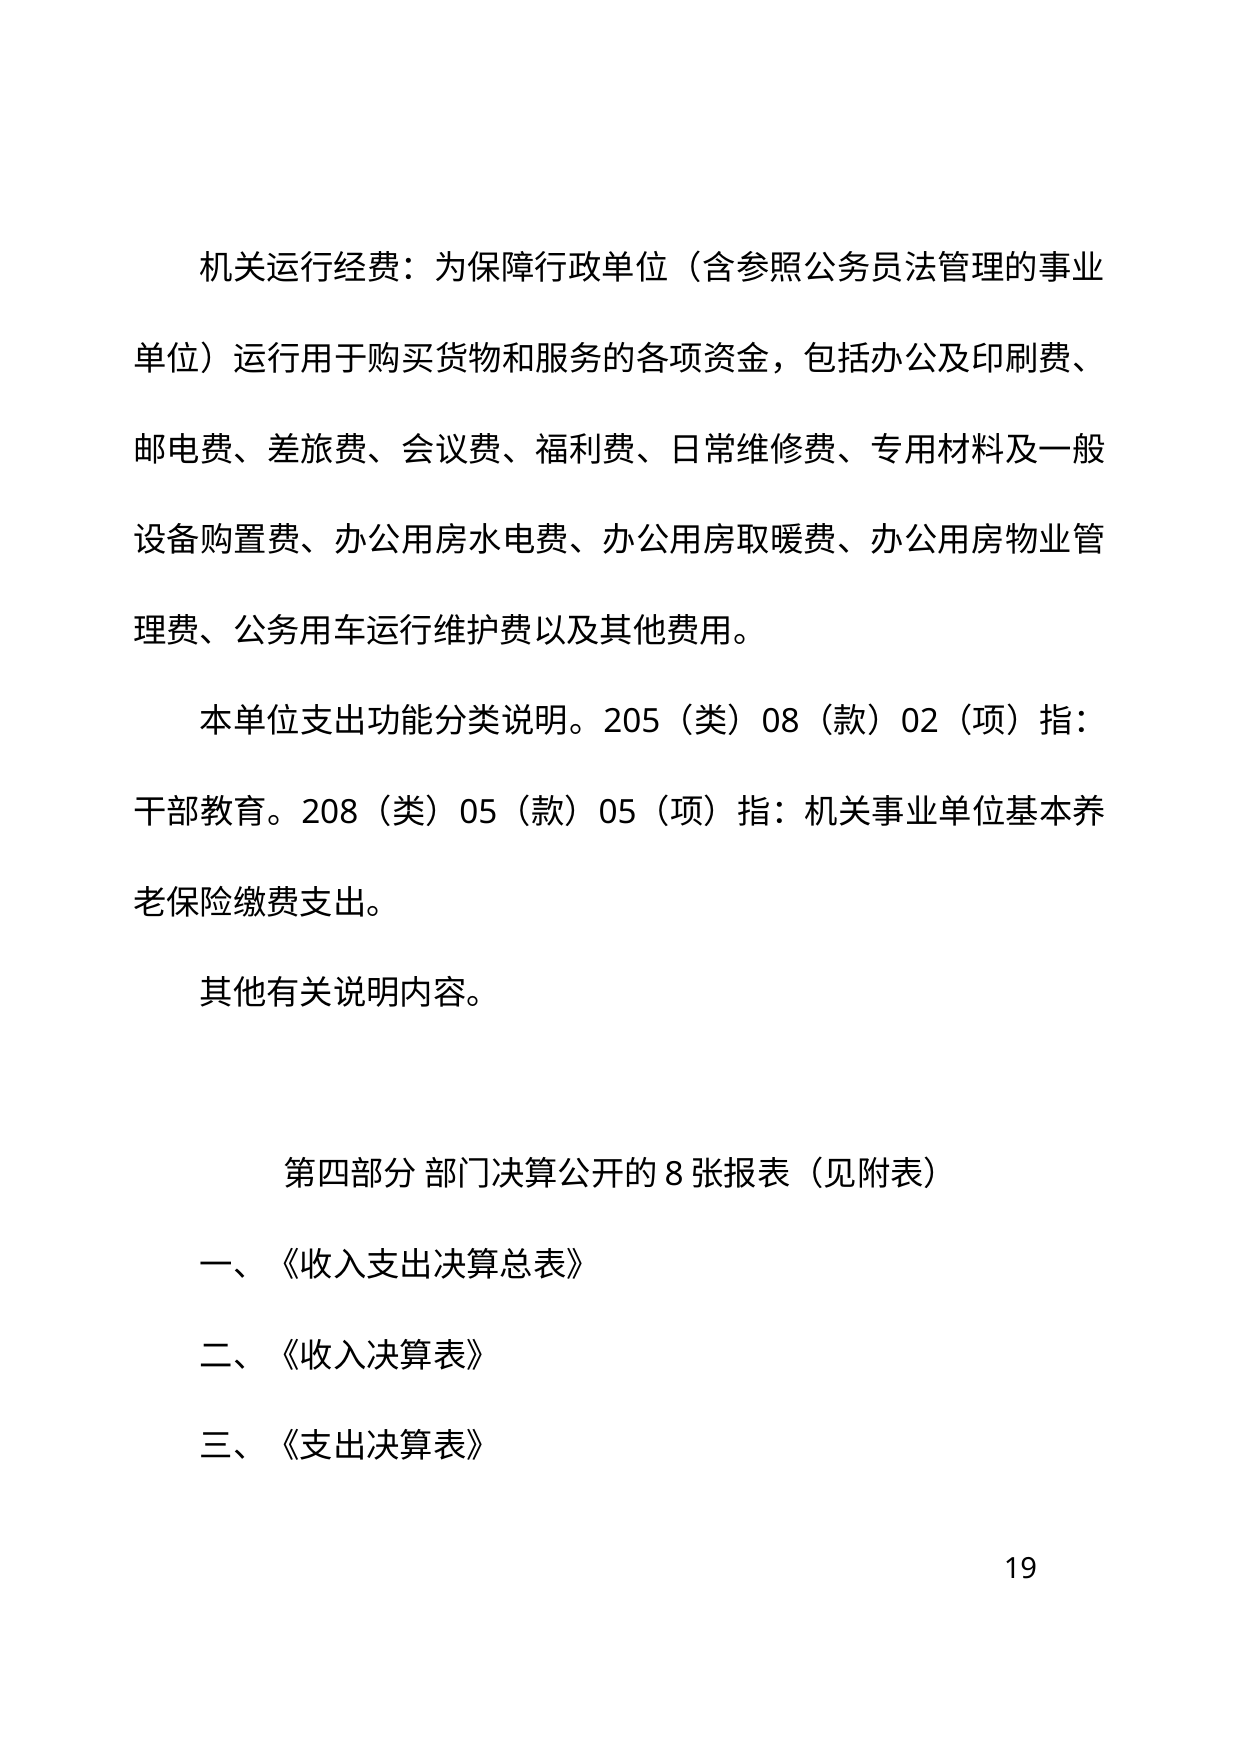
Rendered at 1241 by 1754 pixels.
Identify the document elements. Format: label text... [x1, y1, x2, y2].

text 一、《收入支出决算总表》 [133, 1217, 1107, 1307]
text 机关运行经费：为保障行政单位（含参照公务员法管理的事业单位）运行用于购买货物和服务的各项资金，包括办公及印刷费、邮电费、差旅费、会议费、福利费、日常维修费、专用材料及一般设备购置费、办公用房水电费、办公用房取暖费、办公用房物业管理费、公务用车运行维护费以及其他费用。 [133, 220, 1107, 673]
text 三、《支出决算表》 [133, 1398, 1107, 1489]
text 本单位支出功能分类说明。205（类）08（款）02（项）指：干部教育。208（类）05（款）05（项）指：机关事业单位基本养老保险缴费支出。 [133, 673, 1107, 945]
text 二、《收入决算表》 [133, 1307, 1107, 1398]
text 其他有关说明内容。 [133, 945, 1107, 1036]
text 第四部分 部门决算公开的8张报表（见附表） [133, 1126, 1107, 1217]
